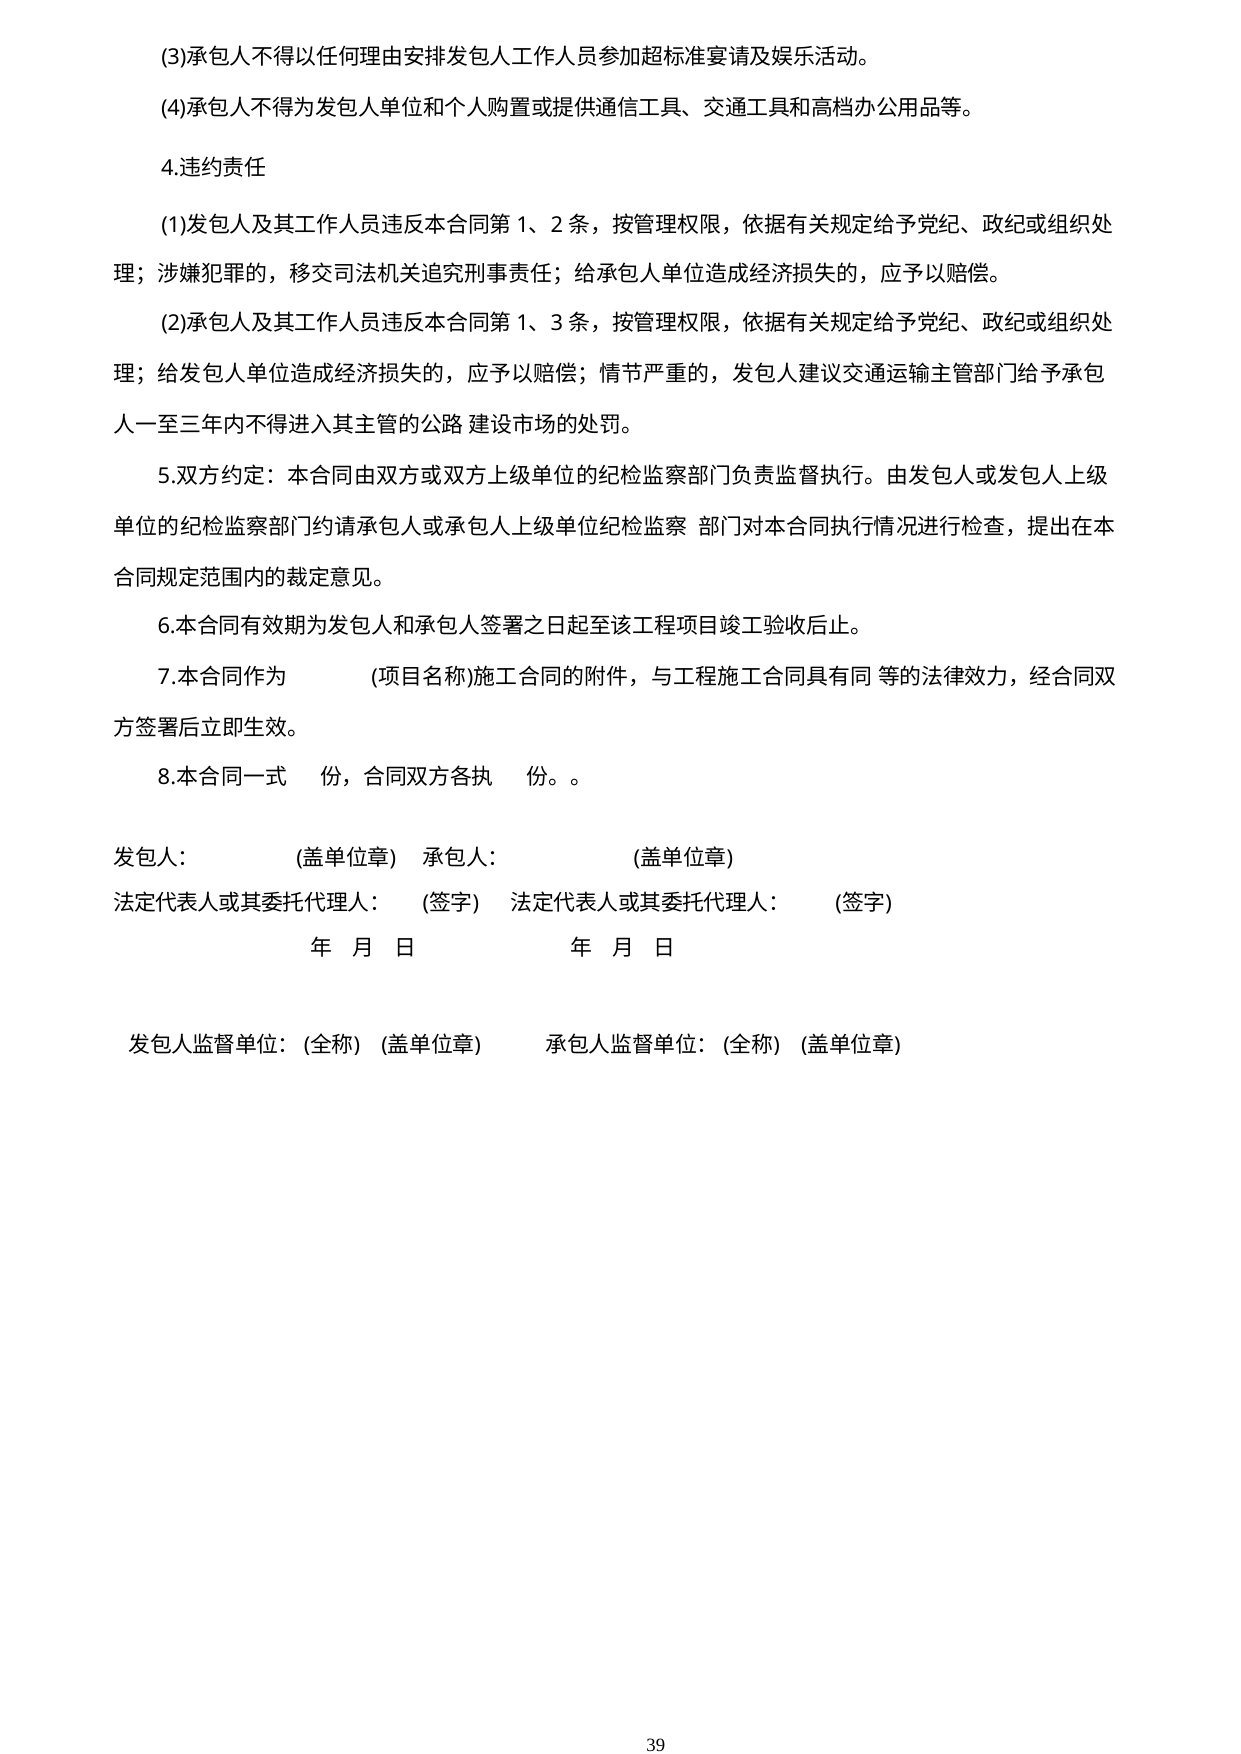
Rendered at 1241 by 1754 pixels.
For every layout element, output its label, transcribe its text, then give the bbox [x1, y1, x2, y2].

text 发包人监督单位： (全称) (盖单位章) 承包人监督单位： (全称) (盖单位章) [129, 1030, 1128, 1059]
text 6.本合同有效期为发包人和承包人签署之日起至该工程项目竣工验收后止。 [157, 611, 1128, 639]
text 7.本合同作为 (项目名称)施工合同的附件，与工程施工合同具有同 等的法律效力，经合同双方签署后立即生效。 [113, 659, 1128, 742]
text (2)承包人及其工作人员违反本合同第 1、3 条，按管理权限，依据有关规定给予党纪、政纪或组织处 [161, 308, 1128, 336]
text (1)发包人及其工作人员违反本合同第 1、2 条，按管理权限，依据有关规定给予党纪、政纪或组织处 [161, 210, 1128, 239]
text 5.双方约定：本合同由双方或双方上级单位的纪检监察部门负责监督执行。由发包人或发包人上级 单位的纪检监察部门约请承包人或承包人上级单位纪检监察 部门对本合同执行情况进行检查，提出在本 合同规定范围内的裁定意见。 [113, 458, 1128, 591]
text 年 月 日 年 月 日 [266, 933, 1128, 961]
text 法定代表人或其委托代理人： (签字) 法定代表人或其委托代理人： (签字) [113, 887, 1128, 916]
text 理；给发包人单位造成经济损失的，应予以赔偿；情节严重的，发包人建议交通运输主管部门给予承包 人一至三年内不得进入其主管的公路 建设市场的处罚。 [113, 356, 1106, 439]
text 理；涉嫌犯罪的，移交司法机关追究刑事责任；给承包人单位造成经济损失的，应予以赔偿。 [113, 256, 1128, 288]
text 发包人： (盖单位章) 承包人： (盖单位章) [114, 842, 1128, 871]
text (3)承包人不得以任何理由安排发包人工作人员参加超标准宴请及娱乐活动。 [161, 42, 1128, 71]
text (4)承包人不得为发包人单位和个人购置或提供通信工具、交通工具和高档办公用品等。 [157, 90, 991, 122]
text 4.违约责任 [157, 150, 991, 182]
text 8.本合同一式 份，合同双方各执 份。。 [157, 761, 1128, 790]
